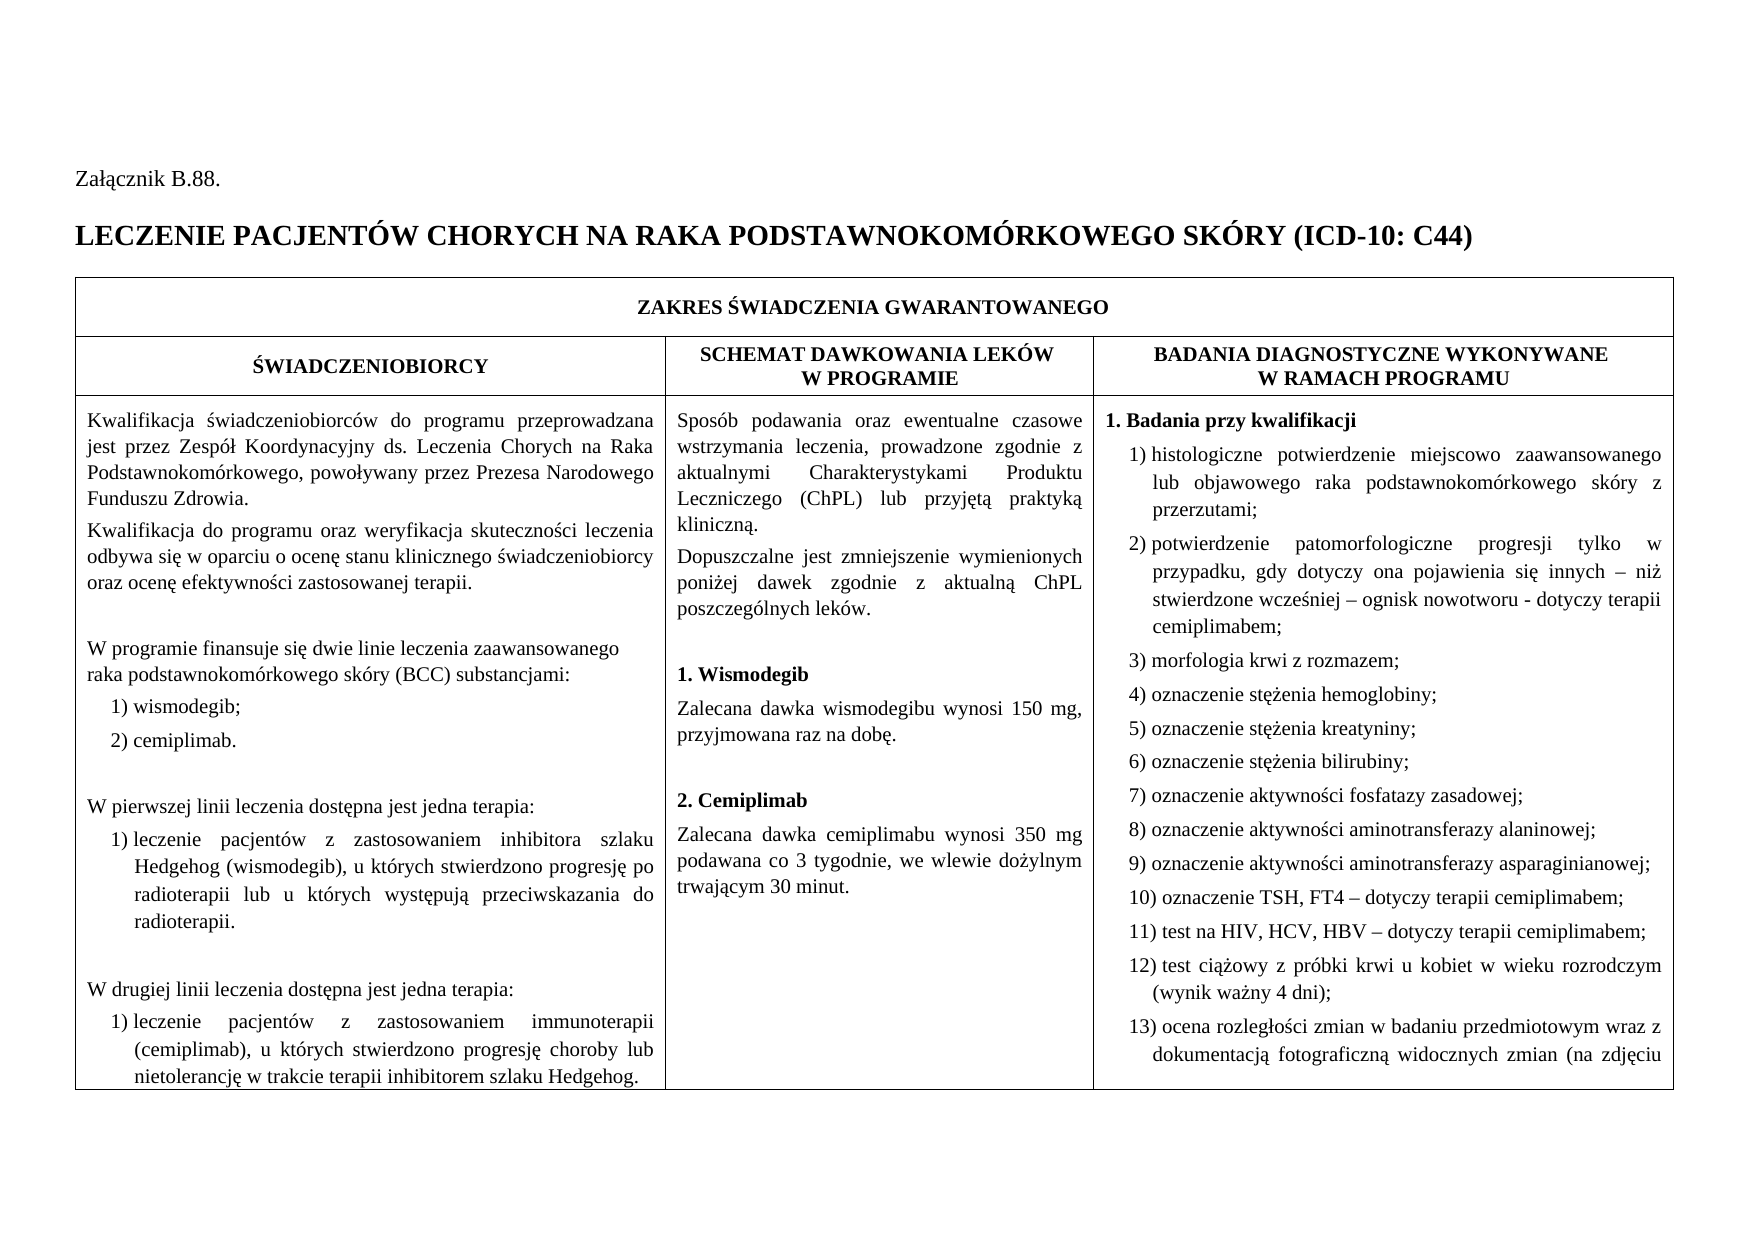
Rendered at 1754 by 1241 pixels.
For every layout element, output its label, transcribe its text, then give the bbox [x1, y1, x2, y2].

text Załącznik B.88. [75, 165, 1679, 192]
table_cell SCHEMAT DAWKOWANIA LEKÓW W PROGRAMIE [666, 337, 1093, 395]
table_cell BADANIA DIAGNOSTYCZNE WYKONYWANE W RAMACH PROGRAMU [1094, 337, 1673, 395]
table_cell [1094, 396, 1673, 1088]
table_header ZAKRES ŚWIADCZENIA GWARANTOWANEGO [76, 278, 1673, 336]
text LECZENIE PACJENTÓW CHORYCH NA RAKA PODSTAWNOKOMÓRKOWEGO SKÓRY (ICD-10: C44) [75, 218, 1668, 252]
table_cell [76, 396, 665, 1088]
table_cell ŚWIADCZENIOBIORCY [76, 337, 665, 395]
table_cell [666, 396, 1093, 1088]
